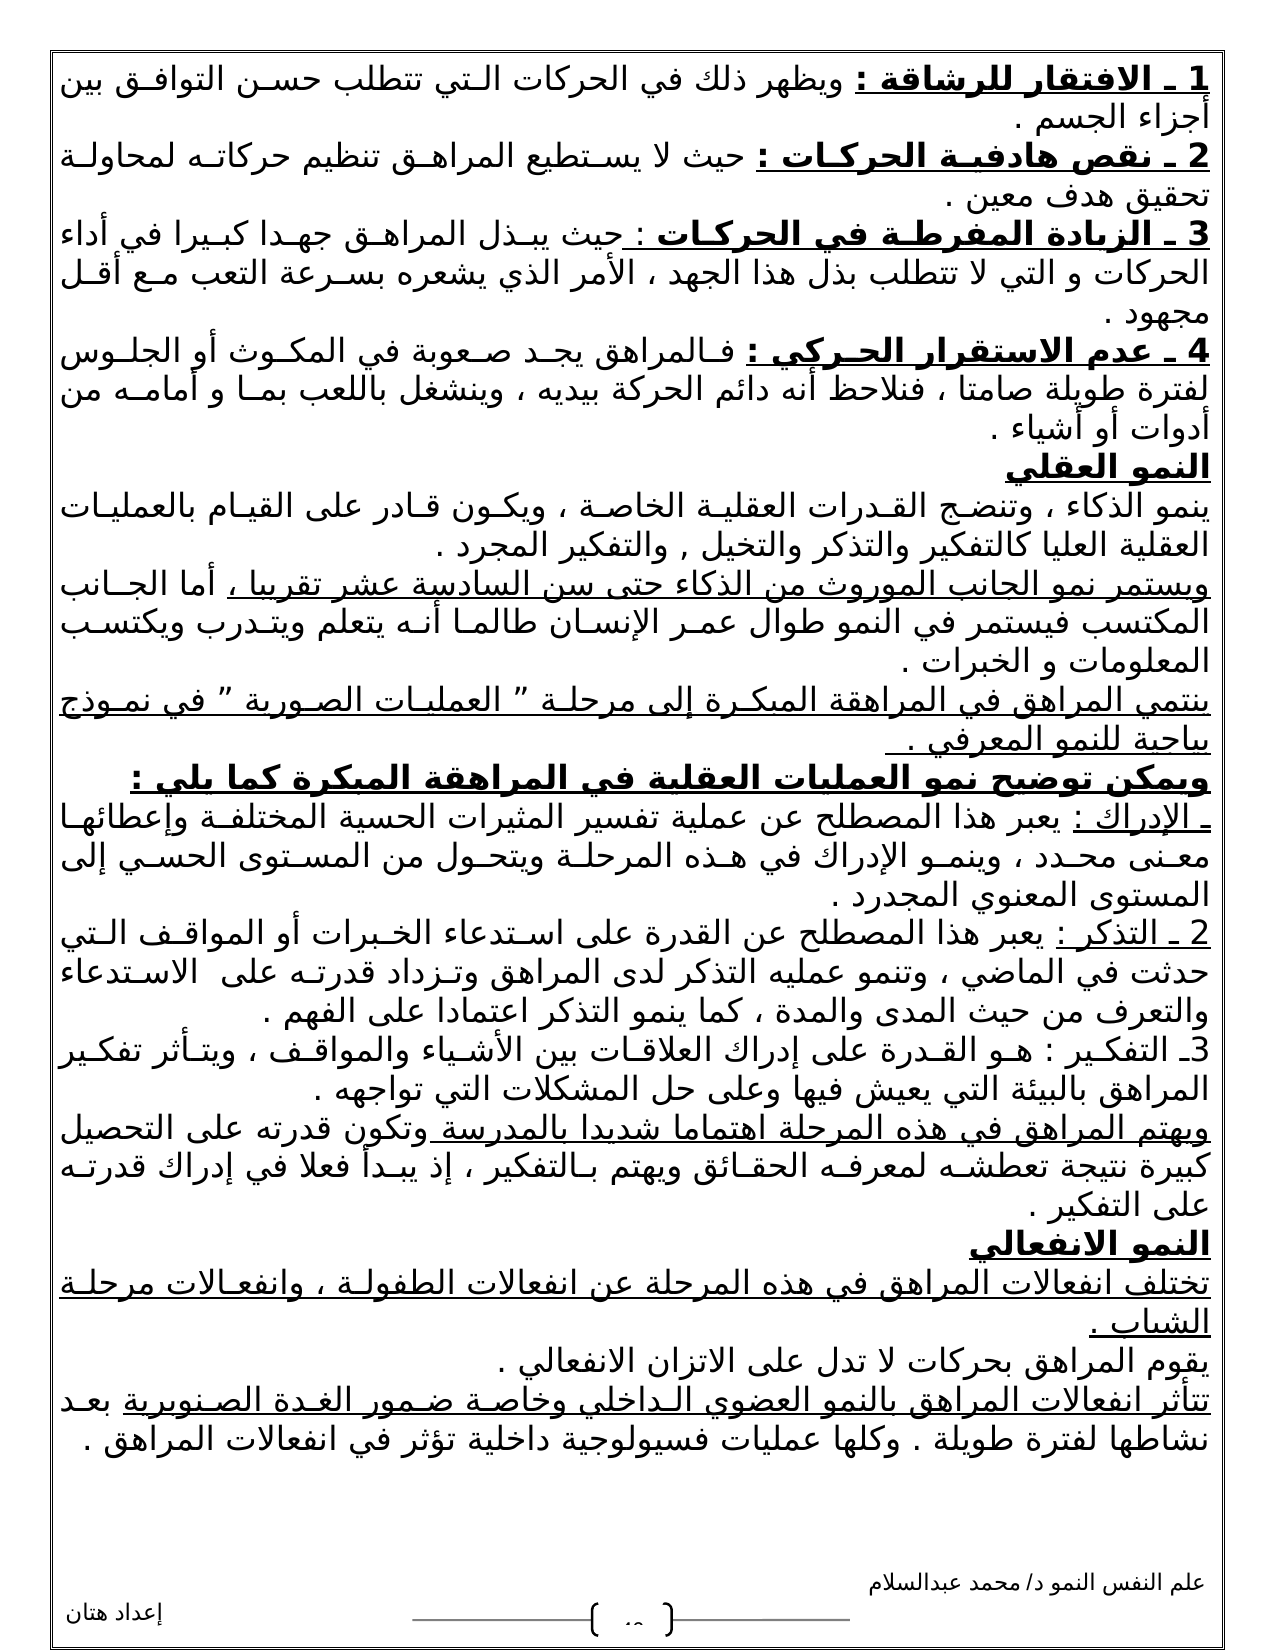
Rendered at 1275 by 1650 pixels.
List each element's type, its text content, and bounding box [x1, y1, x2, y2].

text يقوم المراهق بحركات لا تدل على الاتزان الانفعالي . [59, 1341, 1211, 1380]
text 4 ـ عدم الاستقرار الحركي : فالمراهق يجد صعوبة في المكوث أو الجلوس لفترة طويلة صامتا ، فنلاحظ أنه دائم الحركة بيديه ، وينشغل باللعب بما و أمامه من أدوات أو أشياء . [59, 331, 1211, 448]
text ويمكن توضيح نمو العمليات العقلية في المراهقة المبكرة كما يلي : [59, 758, 1211, 797]
text 2 ـ التذكر : يعبر هذا المصطلح عن القدرة على استدعاء الخبرات أو المواقف التي حدثت في الماضي ، وتنمو عمليه التذكر لدى المراهق وتزداد قدرته على الاستدعاء والتعرف من حيث المدى والمدة ، كما ينمو التذكر اعتمادا على الفهم . [59, 914, 1211, 1030]
text ينتمي المراهق في المراهقة المبكرة إلى مرحلة ” العمليات الصورية ” في نموذج بياجية للنمو المعرفي . [59, 716, 1211, 758]
text ويستمر نمو الجانب الموروث من الذكاء حتى سن السادسة عشر تقريبا ، أما الجانب المكتسب فيستمر في النمو طوال عمر الإنسان طالما أنه يتعلم ويتدرب ويكتسب المعلومات و الخبرات . [59, 564, 1211, 681]
text ينمو الذكاء ، وتنضج القدرات العقلية الخاصة ، ويكون قادر على القيام بالعمليات العقلية العليا كالتفكير والتذكر والتخيل , والتفكير المجرد . [59, 486, 1211, 564]
text 1 ـ الافتقار للرشاقة : ويظهر ذلك في الحركات التي تتطلب حسن التوافق بين أجزاء الجسم . [59, 59, 1211, 137]
text 2 ـ نقص هادفية الحركات : حيث لا يستطيع المراهق تنظيم حركاته لمحاولة تحقيق هدف معين . [59, 137, 1211, 214]
text ويهتم المراهق في هذه المرحلة اهتماما شديدا بالمدرسة وتكون قدرته على التحصيل كبيرة نتيجة تعطشه لمعرفه الحقائق ويهتم بالتفكير ، إذ يبدأ فعلا في إدراك قدرته على التفكير . [59, 1108, 1211, 1225]
text تختلف انفعالات المراهق في هذه المرحلة عن انفعالات الطفولة ، وانفعالات مرحلة الشباب . [59, 1299, 1211, 1341]
text تتأثر انفعالات المراهق بالنمو العضوي الداخلي وخاصة ضمور الغدة الصنوبرية بعد نشاطها لفترة طويلة . وكلها عمليات فسيولوجية داخلية تؤثر في انفعالات المراهق . [59, 1380, 1211, 1458]
text ينتمي المراهق في المراهقة المبكرة إلى مرحلة ” العمليات الصورية ” في نموذج بياجية للنمو المعرفي . [59, 681, 1211, 714]
text ـ الإدراك : يعبر هذا المصطلح عن عملية تفسير المثيرات الحسية المختلفة وإعطائها معنى محدد ، وينمو الإدراك في هذه المرحلة ويتحول من المستوى الحسي إلى المستوى المعنوي المجدرد . [59, 797, 1211, 914]
text تختلف انفعالات المراهق في هذه المرحلة عن انفعالات الطفولة ، وانفعالات مرحلة الشباب . [59, 1263, 1211, 1297]
text 3ـ التفكير : هو القدرة على إدراك العلاقات بين الأشياء والمواقف ، ويتأثر تفكير المراهق بالبيئة التي يعيش فيها وعلى حل المشكلات التي تواجهه . [59, 1030, 1211, 1108]
text النمو الانفعالي [59, 1225, 1211, 1263]
text 3 ـ الزيادة المفرطة في الحركات : حيث يبذل المراهق جهدا كبيرا في أداء الحركات و التي لا تتطلب بذل هذا الجهد ، الأمر الذي يشعره بسرعة التعب مع أقل مجهود . [59, 214, 1211, 331]
text النمو العقلي [59, 448, 1211, 486]
